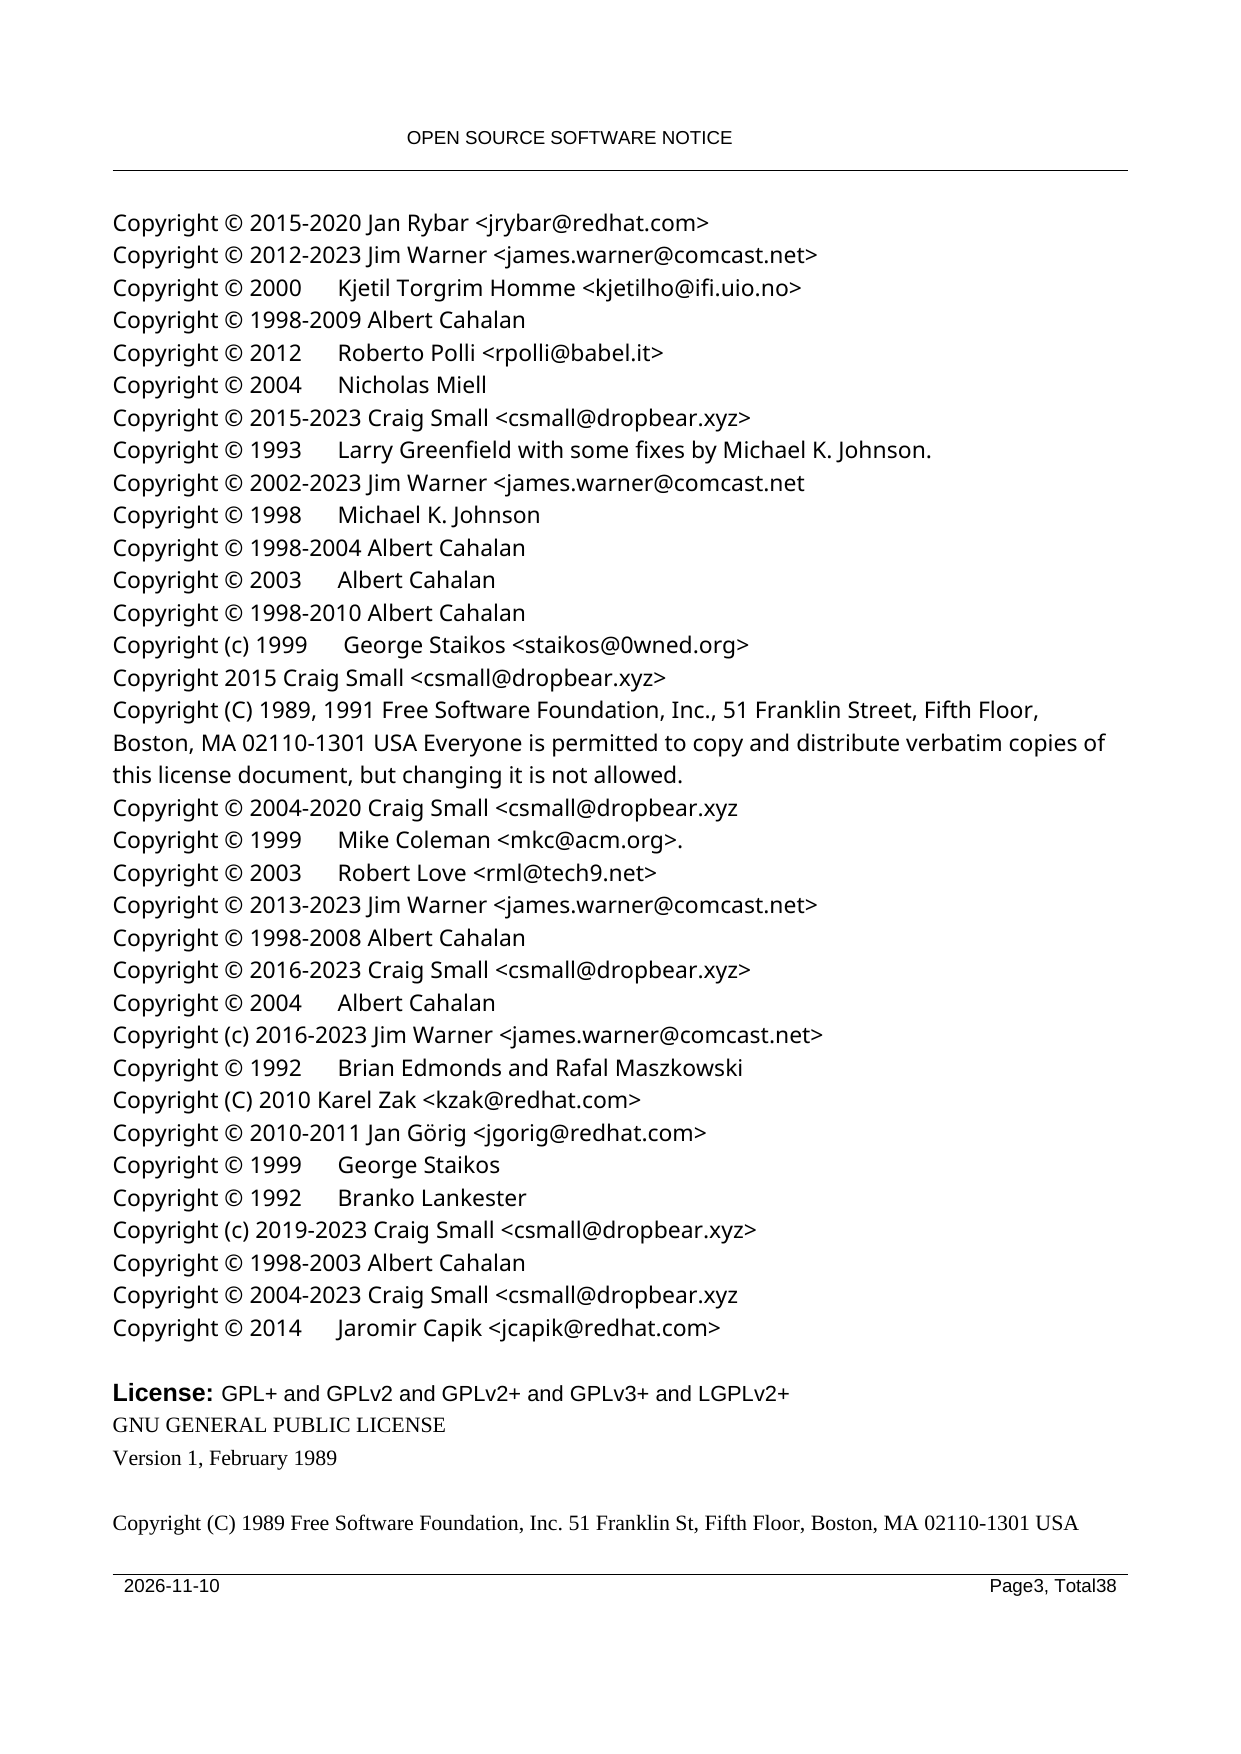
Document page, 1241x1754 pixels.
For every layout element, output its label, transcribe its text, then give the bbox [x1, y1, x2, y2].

text License: GPL+ and GPLv2 and GPLv2+ and GPLv3+ and LGPLv2+ [112, 1376, 1128, 1409]
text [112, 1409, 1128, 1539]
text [112, 206, 1128, 1376]
